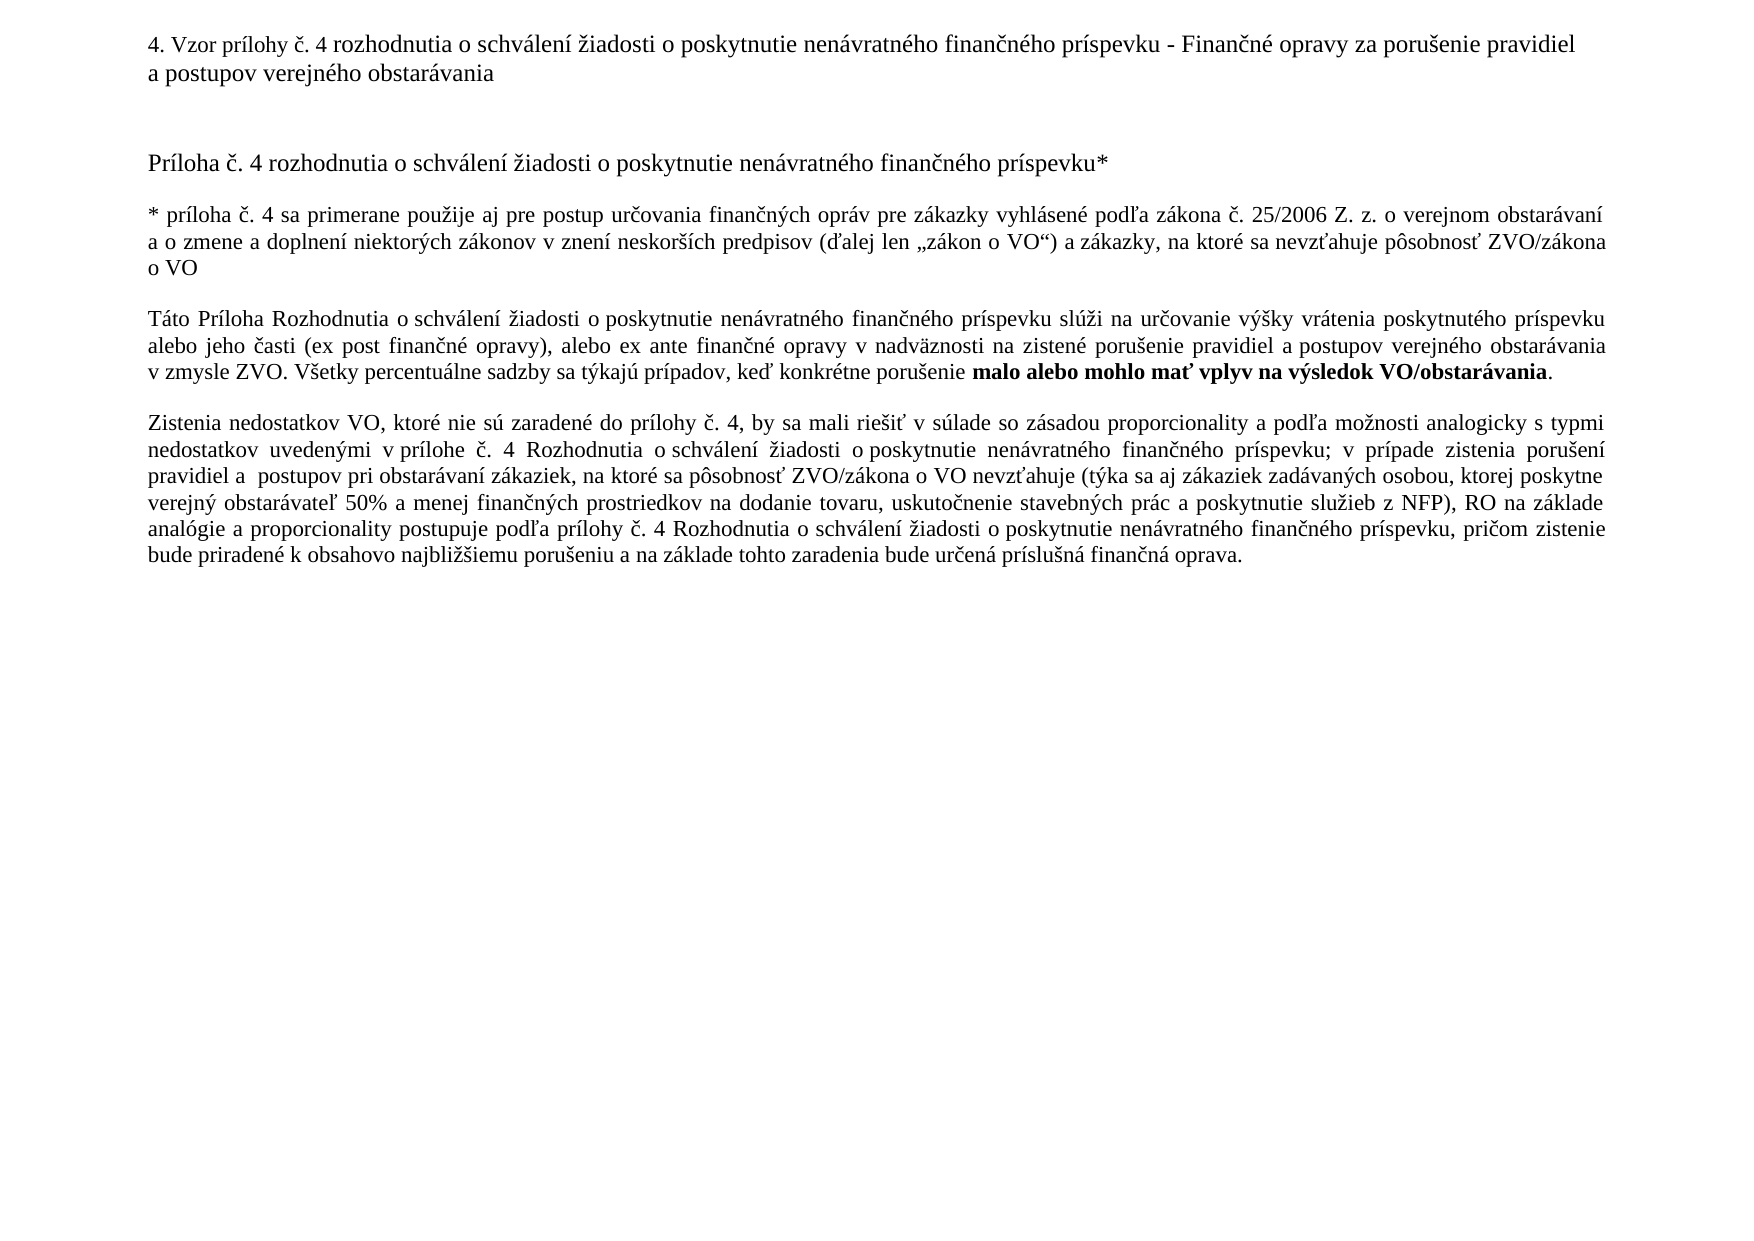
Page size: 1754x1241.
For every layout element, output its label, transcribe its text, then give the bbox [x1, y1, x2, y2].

text * príloha č. 4 sa primerane použije aj pre postup určovania finančných opráv pre zákazky vyhlásené podľa zákona č. 25/2006 Z. z. o verejnom obstarávaní a o zmene a doplnení niektorých zákonov v znení neskorších predpisov (ďalej len „zákon o VO“) a zákazky, na ktoré sa nevzťahuje pôsobnosť ZVO/zákona o VO [148, 201, 1606, 280]
text Táto Príloha Rozhodnutia o schválení žiadosti o poskytnutie nenávratného finančného príspevku slúži na určovanie výšky vrátenia poskytnutého príspevku alebo jeho časti (ex post finančné opravy), alebo ex ante finančné opravy v nadväznosti na zistené porušenie pravidiel a postupov verejného obstarávania v zmysle ZVO. Všetky percentuálne sadzby sa týkajú prípadov, keď konkrétne porušenie malo alebo mohlo mať vplyv na výsledok VO/obstarávania. [148, 305, 1606, 384]
text Zistenia nedostatkov VO, ktoré nie sú zaradené do prílohy č. 4, by sa mali riešiť v súlade so zásadou proporcionality a podľa možnosti analogicky s typmi nedostatkov uvedenými v prílohe č. 4 Rozhodnutia o schválení žiadosti o poskytnutie nenávratného finančného príspevku; v prípade zistenia porušení pravidiel a postupov pri obstarávaní zákaziek, na ktoré sa pôsobnosť ZVO/zákona o VO nevzťahuje (týka sa aj zákaziek zadávaných osobou, ktorej poskytne verejný obstarávateľ 50% a menej finančných prostriedkov na dodanie tovaru, uskutočnenie stavebných prác a poskytnutie služieb z NFP), RO na základe analógie a proporcionality postupuje podľa prílohy č. 4 Rozhodnutia o schválení žiadosti o poskytnutie nenávratného finančného príspevku, pričom zistenie bude priradené k obsahovo najbližšiemu porušeniu a na základe tohto zaradenia bude určená príslušná finančná oprava. [148, 409, 1606, 568]
text Príloha č. 4 rozhodnutia o schválení žiadosti o poskytnutie nenávratného finančného príspevku* [148, 148, 1606, 176]
